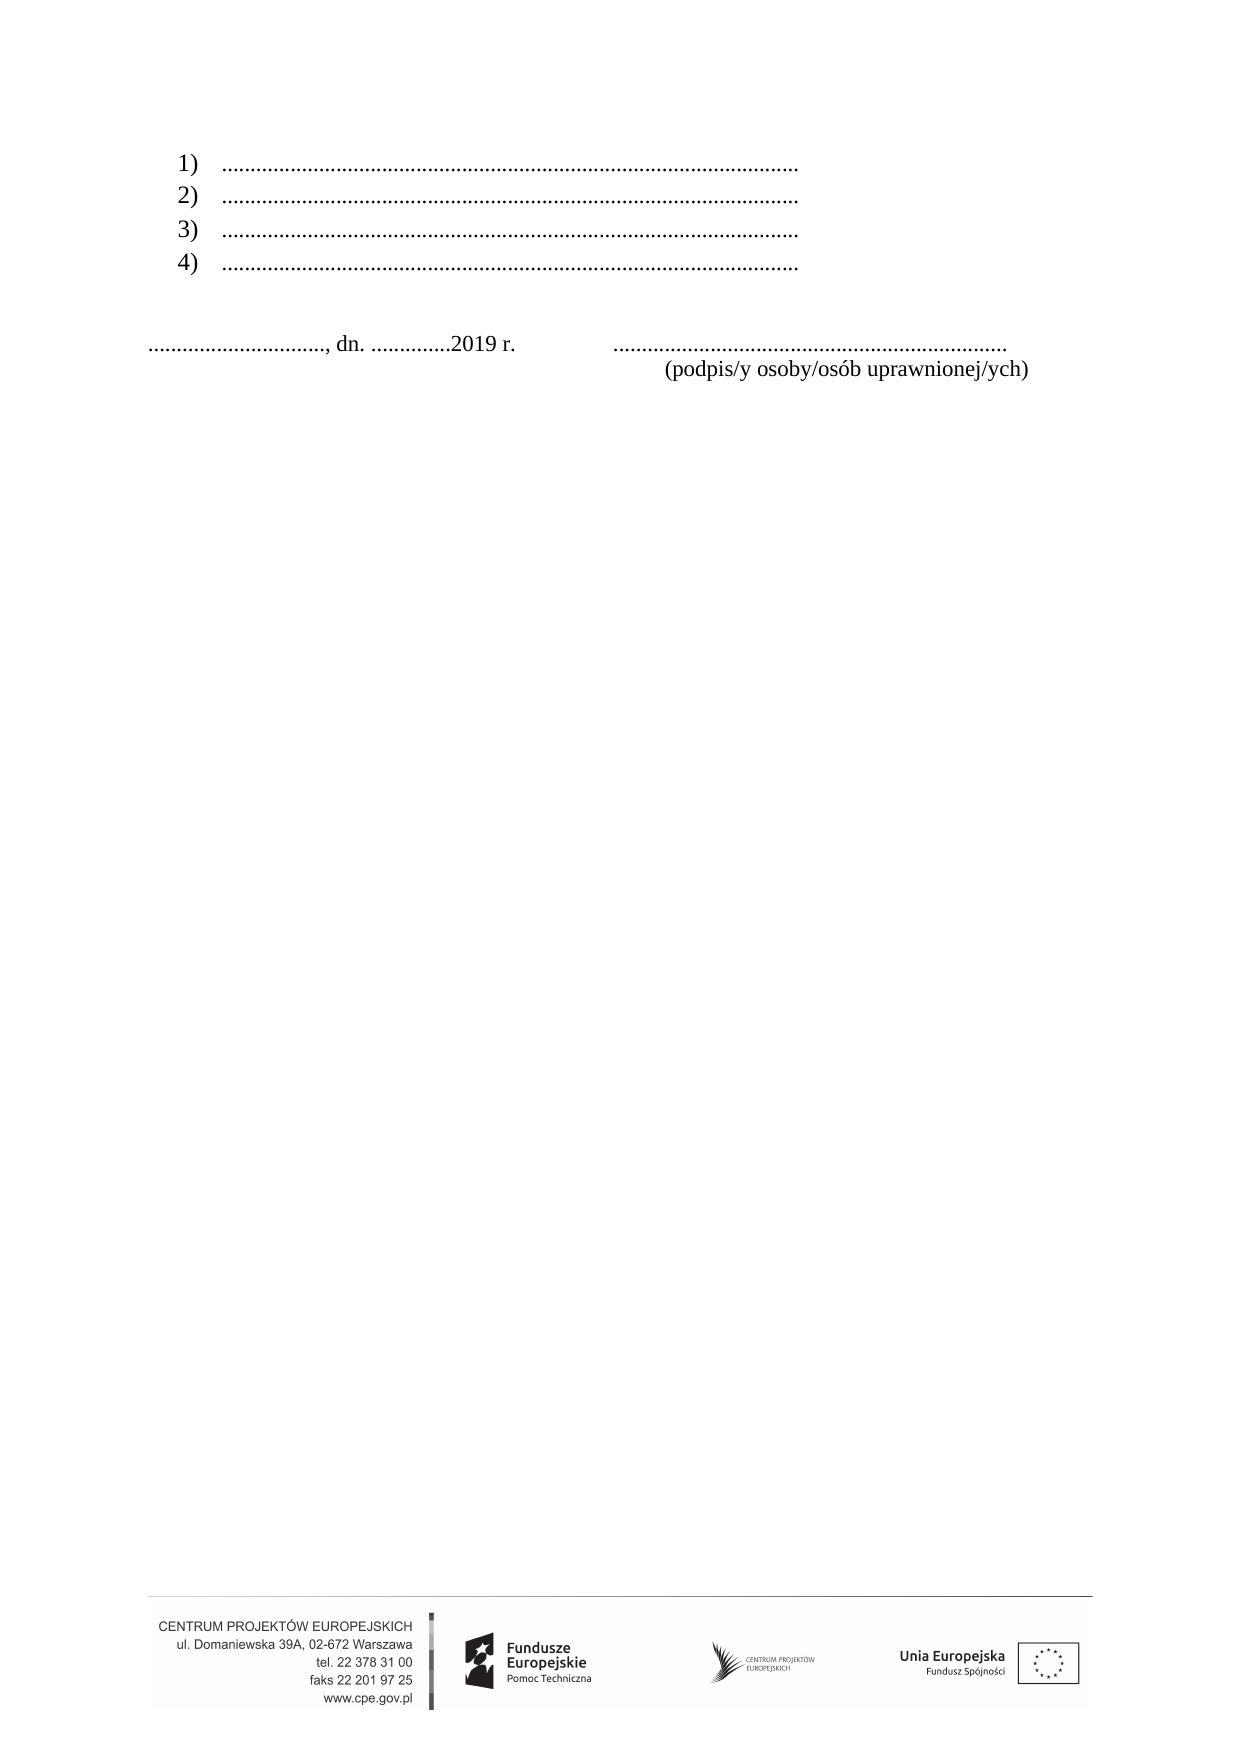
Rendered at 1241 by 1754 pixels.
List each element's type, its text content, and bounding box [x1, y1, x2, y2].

text ..............................., dn. ..............2019 r. ..................................................................... [148, 331, 1093, 356]
list ..................................................................................................... [177, 214, 1093, 242]
list ..................................................................................................... [177, 247, 1093, 275]
text (podpis/y osoby/osób uprawnionej/ych) [664, 356, 1093, 381]
picture [147, 1596, 1093, 1710]
list ..................................................................................................... [177, 148, 1093, 176]
list ..................................................................................................... [177, 181, 1093, 209]
